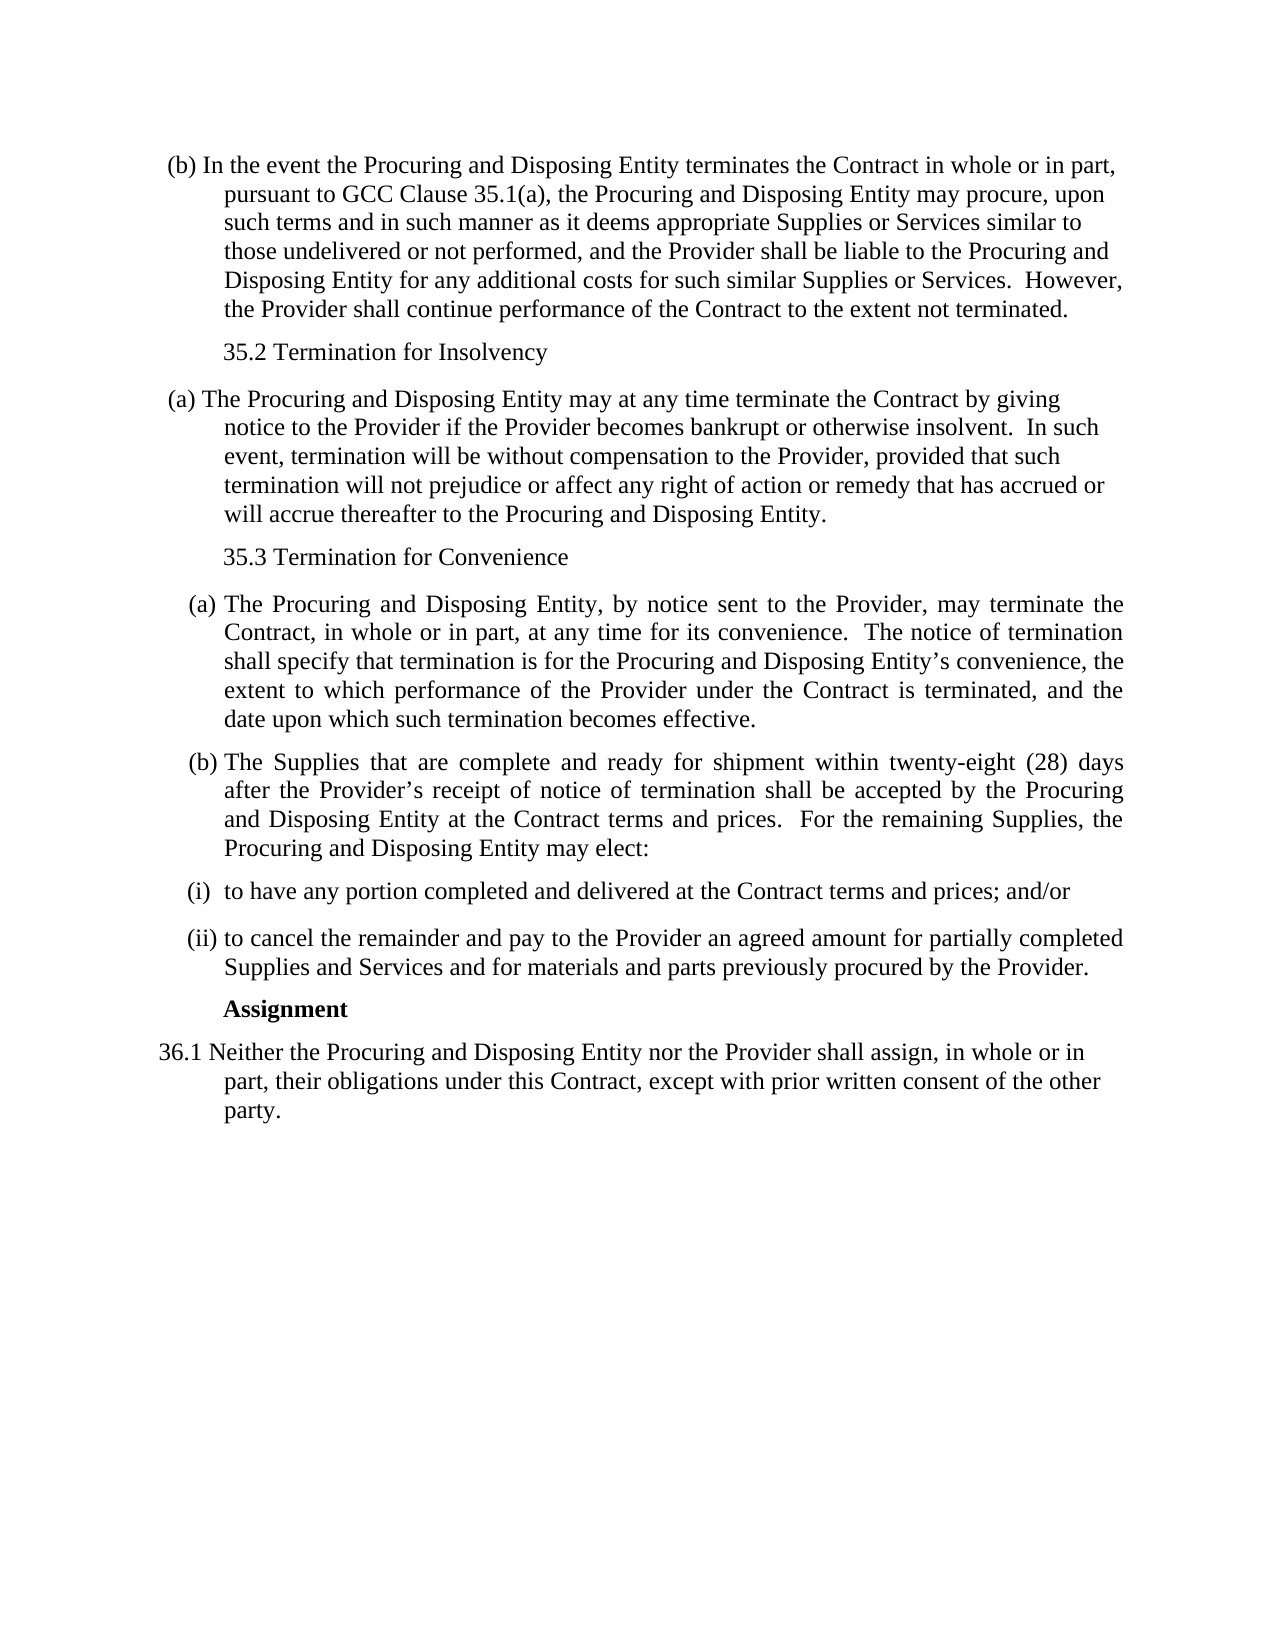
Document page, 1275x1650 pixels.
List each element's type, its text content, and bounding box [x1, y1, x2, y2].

list to have any portion completed and delivered at the Contract terms and prices; and/or [187, 876, 1125, 904]
text 36.1 Neither the Procuring and Disposing Entity nor the Provider shall assign, in whole or in part, their obligations under this Contract, except with prior written consent of the other party. [158, 1037, 1125, 1124]
text (b) In the event the Procuring and Disposing Entity terminates the Contract in whole or in part, pursuant to GCC Clause 35.1(a), the Procuring and Disposing Entity may procure, upon such terms and in such manner as it deems appropriate Supplies or Services similar to those undelivered or not performed, and the Provider shall be liable to the Procuring and Disposing Entity for any additional costs for such similar Supplies or Services. However, the Provider shall continue performance of the Contract to the extent not terminated. [167, 150, 1125, 322]
text 35.2 Termination for Insolvency [223, 337, 1125, 365]
list to cancel the remainder and pay to the Provider an agreed amount for partially completed Supplies and Services and for materials and parts previously procured by the Provider. [187, 923, 1125, 980]
text Assignment [223, 994, 1127, 1023]
list The Procuring and Disposing Entity, by notice sent to the Provider, may terminate the Contract, in whole or in part, at any time for its convenience. The notice of termination shall specify that termination is for the Procuring and Disposing Entity’s convenience, the extent to which performance of the Provider under the Contract is terminated, and the date upon which such termination becomes effective. [188, 589, 1125, 732]
text 35.3 Termination for Convenience [223, 542, 1125, 570]
list The Supplies that are complete and ready for shipment within twenty-eight (28) days after the Provider’s receipt of notice of termination shall be accepted by the Procuring and Disposing Entity at the Contract terms and prices. For the remaining Supplies, the Procuring and Disposing Entity may elect: [188, 747, 1125, 862]
text (a) The Procuring and Disposing Entity may at any time terminate the Contract by giving notice to the Provider if the Provider becomes bankrupt or otherwise insolvent. In such event, termination will be without compensation to the Provider, provided that such termination will not prejudice or affect any right of action or remedy that has accrued or will accrue thereafter to the Procuring and Disposing Entity. [168, 384, 1125, 527]
